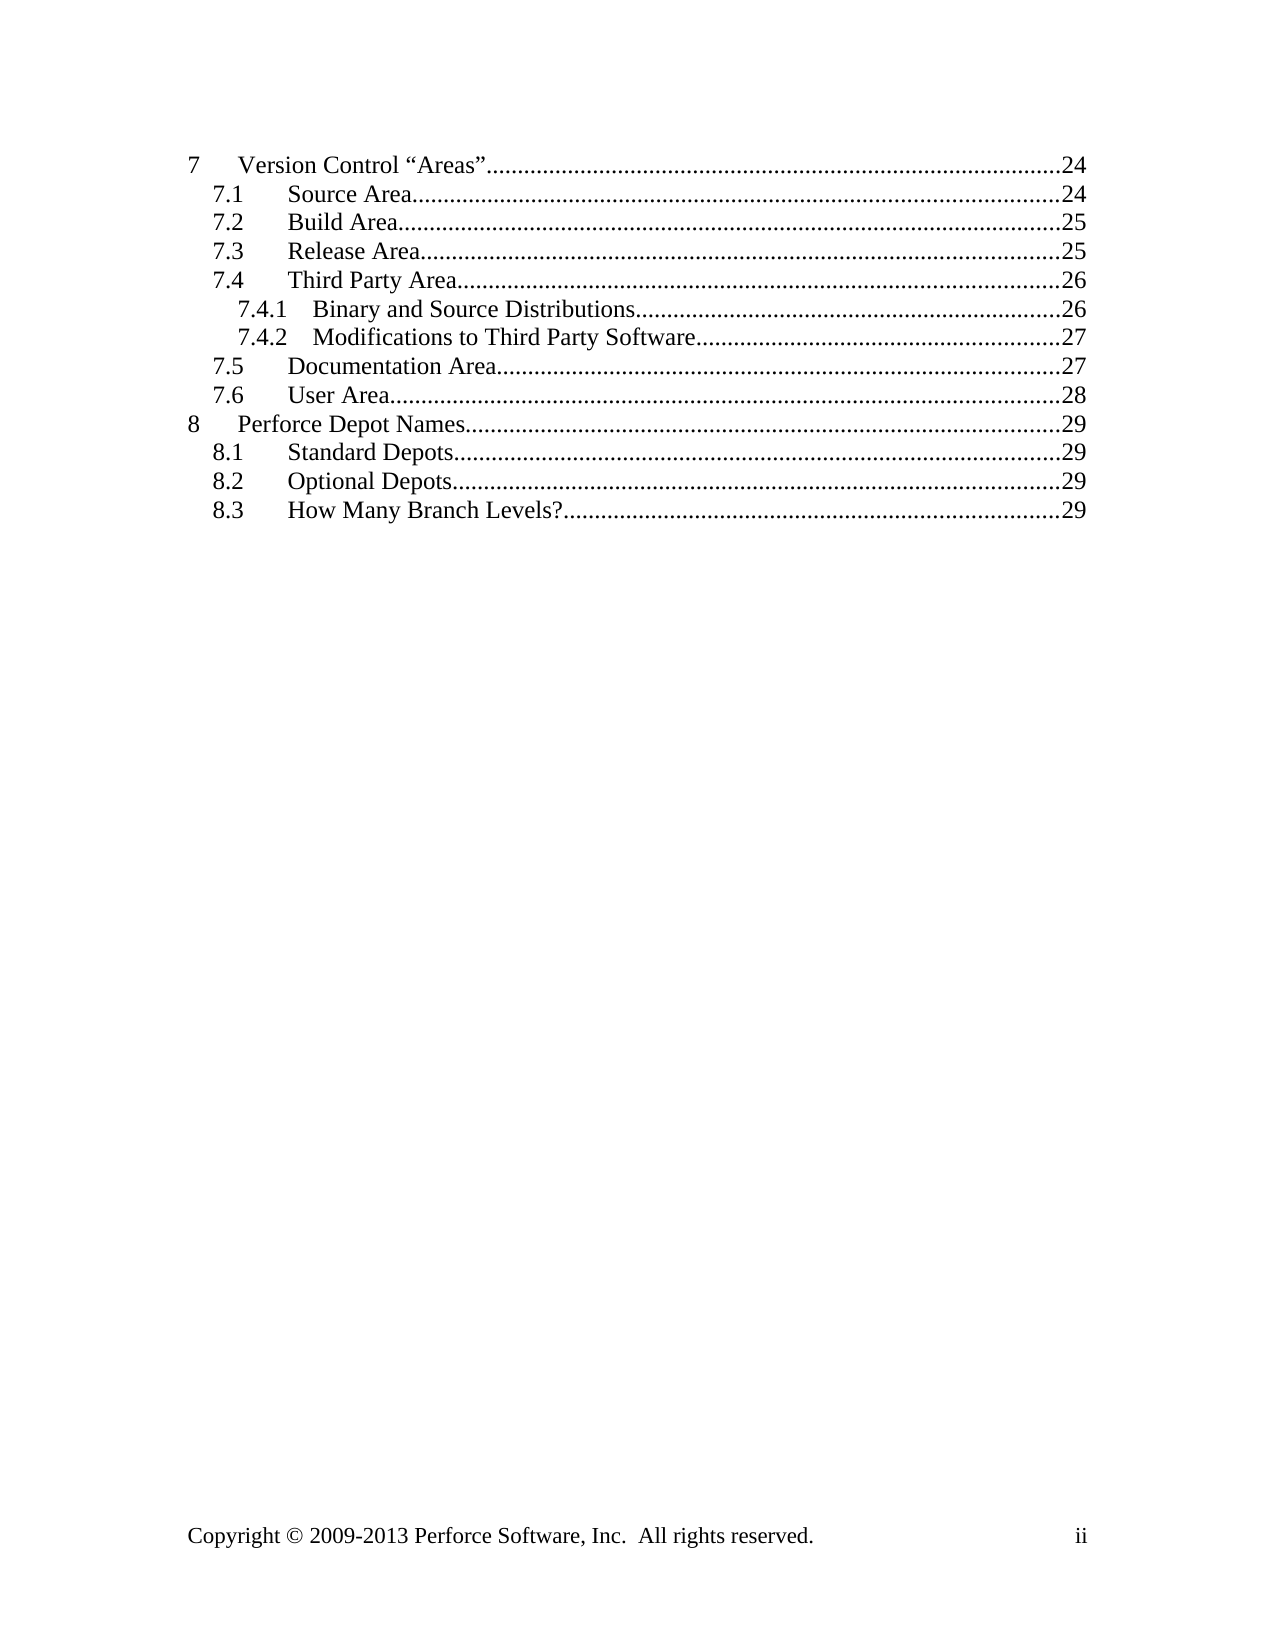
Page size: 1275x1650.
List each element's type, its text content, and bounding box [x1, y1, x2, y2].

text 7.4 Third Party Area 26 [212, 265, 1087, 294]
text 8 Perforce Depot Names 29 [187, 409, 1087, 437]
text 7.4.2 Modifications to Third Party Software 27 [237, 322, 1087, 351]
text 7.1 Source Area 24 [212, 179, 1087, 207]
text 8.1 Standard Depots 29 [212, 437, 1087, 466]
text 8.3 How Many Branch Levels? 29 [212, 495, 1087, 524]
text 8.2 Optional Depots 29 [212, 466, 1087, 495]
text 7.5 Documentation Area 27 [212, 351, 1087, 380]
text 7.2 Build Area 25 [212, 207, 1087, 236]
text 7 Version Control “Areas” 24 [187, 150, 1087, 179]
text 7.3 Release Area 25 [212, 236, 1087, 265]
text 7.4.1 Binary and Source Distributions 26 [237, 294, 1087, 322]
text 7.6 User Area 28 [212, 380, 1087, 409]
